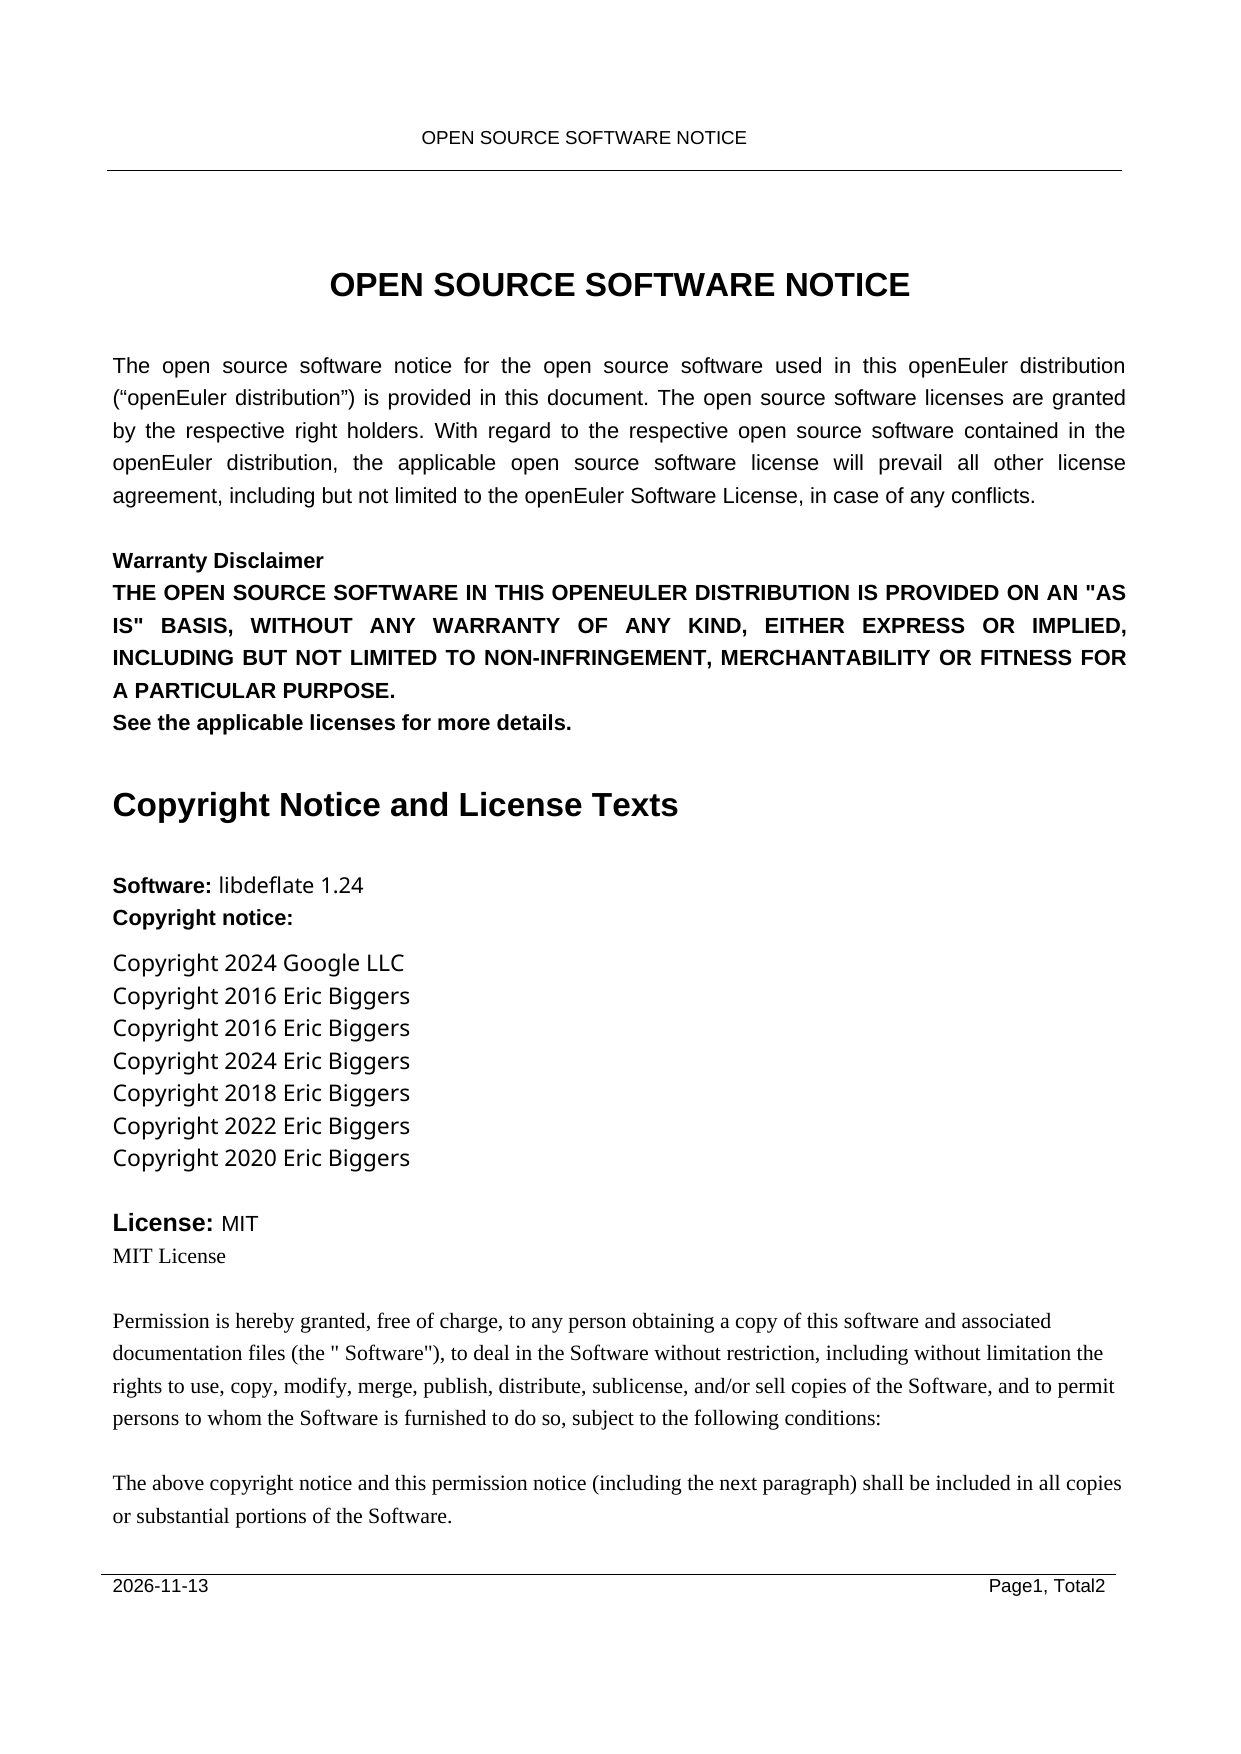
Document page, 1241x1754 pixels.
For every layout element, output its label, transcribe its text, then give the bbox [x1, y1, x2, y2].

text The open source software notice for the open source software used in this openEuler distribution (“openEuler distribution”) is provided in this document. The open source software licenses are granted by the respective right holders. With regard to the respective open source software contained in the openEuler distribution, the applicable open source software license will prevail all other license agreement, including but not limited to the openEuler Software License, in case of any conflicts. [112, 349, 1128, 511]
title Software: libdeflate 1.24 [112, 869, 1128, 901]
text THE OPEN SOURCE SOFTWARE IN THIS OPENEULER DISTRIBUTION IS PROVIDED ON AN "AS IS" BASIS, WITHOUT ANY WARRANTY OF ANY KIND, EITHER EXPRESS OR IMPLIED, INCLUDING BUT NOT LIMITED TO NON-INFRINGEMENT, MERCHANTABILITY OR FITNESS FOR A PARTICULAR PURPOSE. See the applicable licenses for more details. [112, 576, 1128, 739]
text Copyright Notice and License Texts [112, 771, 1128, 836]
text License: MIT [112, 1207, 1128, 1239]
text OPEN SOURCE SOFTWARE NOTICE [112, 251, 1128, 316]
text Copyright 2024 Google LLC Copyright 2016 Eric Biggers Copyright 2016 Eric Biggers Copyright 2024 Eric Biggers Copyright 2018 Eric Biggers Copyright 2022 Eric Biggers Copyright 2020 Eric Biggers [112, 947, 1128, 1207]
text Copyright notice: [112, 901, 1128, 934]
text Warranty Disclaimer [112, 544, 1128, 576]
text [112, 1239, 1128, 1532]
